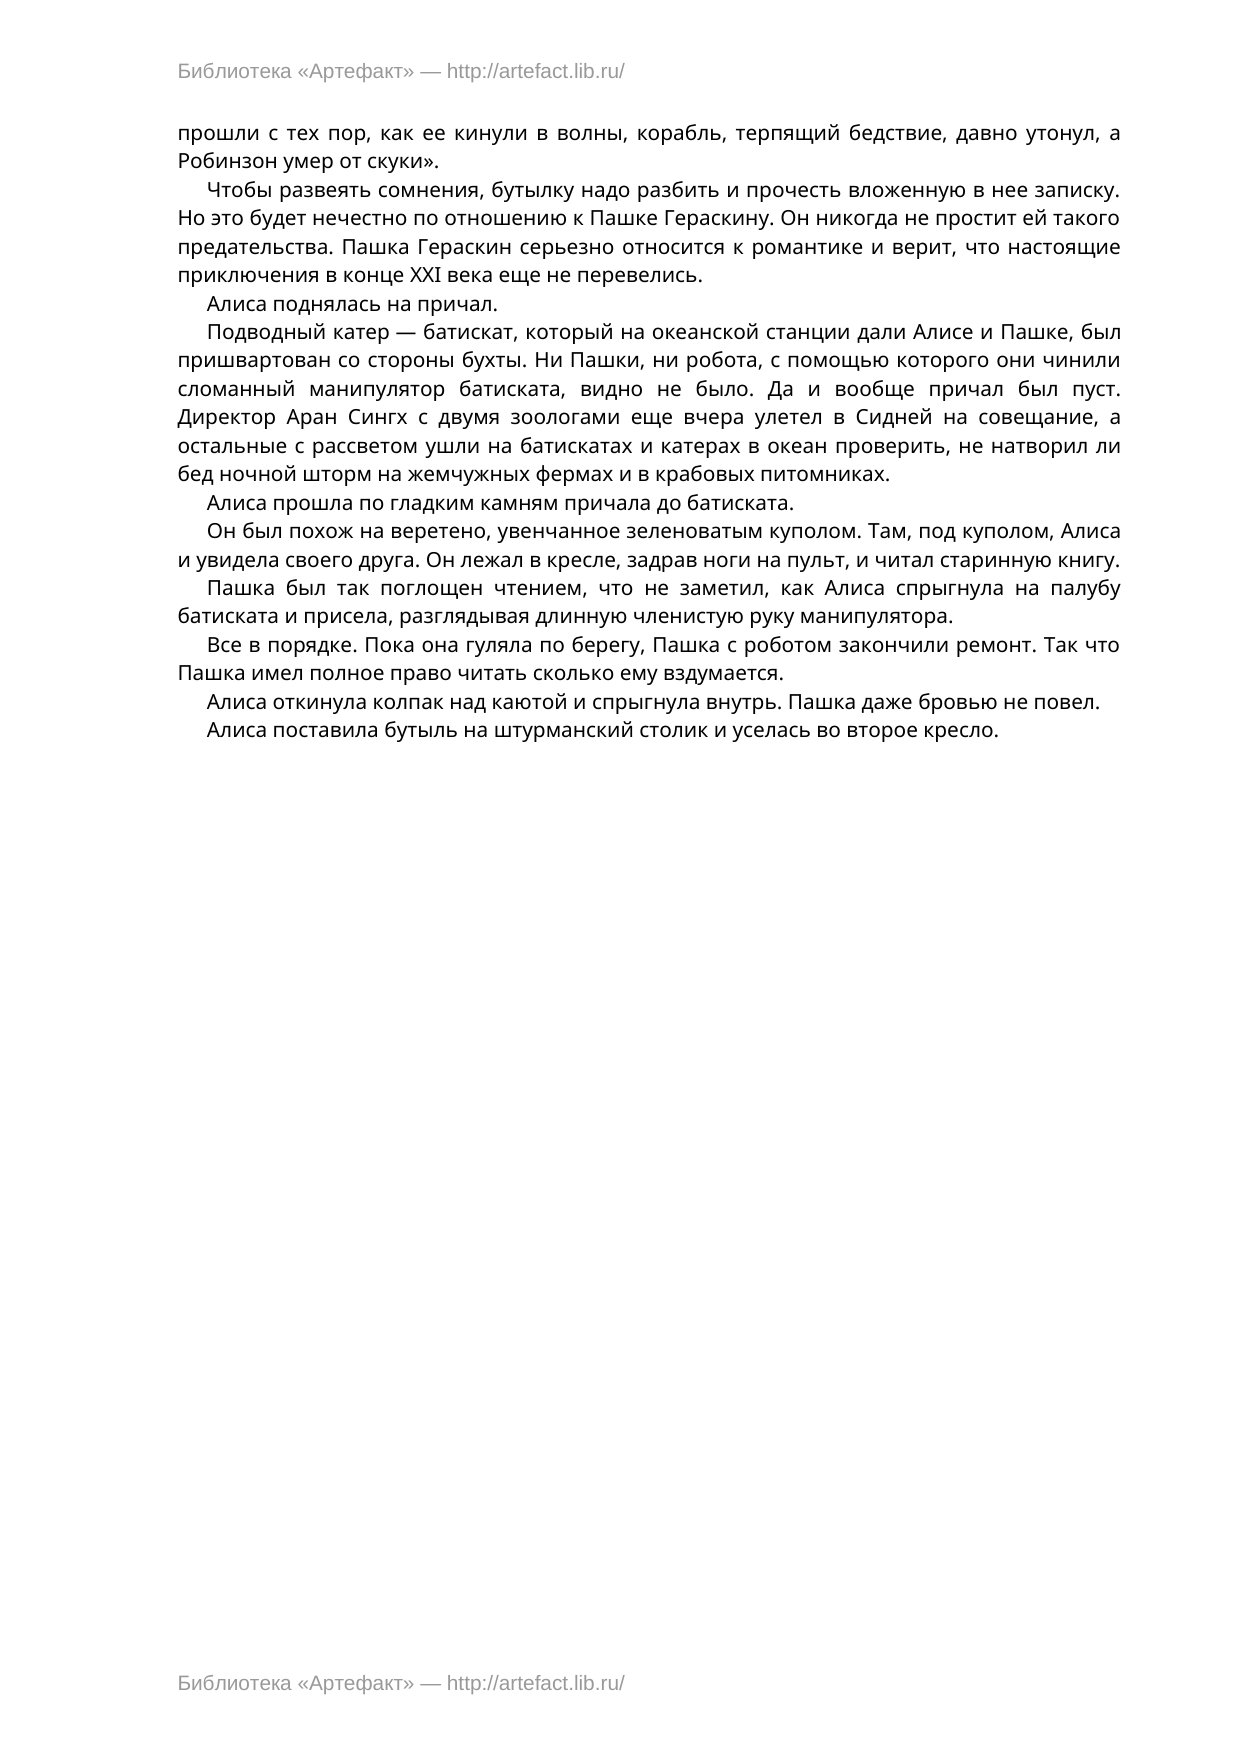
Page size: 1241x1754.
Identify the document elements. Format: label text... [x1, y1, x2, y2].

text Алиса поднялась на причал. [177, 289, 1122, 317]
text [177, 118, 1122, 175]
text Алиса поставила бутыль на штурманский столик и уселась во второе кресло. [177, 715, 1122, 744]
text Он был похож на веретено, увенчанное зеленоватым куполом. Там, под куполом, Алиса и увидела своего друга. Он лежал в кресле, задрав ноги на пульт, и читал старинную книгу. [177, 516, 1122, 573]
text Чтобы развеять сомнения, бутылку надо разбить и прочесть вложенную в нее записку. Но это будет нечестно по отношению к Пашке Гераскину. Он никогда не простит ей такого предательства. Пашка Гераскин серьезно относится к романтике и верит, что настоящие приключения в конце XXI века еще не перевелись. [177, 175, 1122, 289]
text Пашка был так поглощен чтением, что не заметил, как Алиса спрыгнула на палубу батиската и присела, разглядывая длинную членистую руку манипулятора. [177, 573, 1122, 630]
text Все в порядке. Пока она гуляла по берегу, Пашка с роботом закончили ремонт. Так что Пашка имел полное право читать сколько ему вздумается. [177, 630, 1122, 687]
text Алиса откинула колпак над каютой и спрыгнула внутрь. Пашка даже бровью не повел. [177, 687, 1122, 715]
text Подводный катер — батискат, который на океанской станции дали Алисе и Пашке, был пришвартован со стороны бухты. Ни Пашки, ни робота, с помощью которого они чинили сломанный манипулятор батиската, видно не было. Да и вообще причал был пуст. Директор Аран Сингх с двумя зоологами еще вчера улетел в Сидней на совещание, а остальные с рассветом ушли на батискатах и катерах в океан проверить, не натворил ли бед ночной шторм на жемчужных фермах и в крабовых питомниках. [177, 317, 1122, 488]
text Алиса прошла по гладким камням причала до батиската. [177, 488, 1122, 516]
